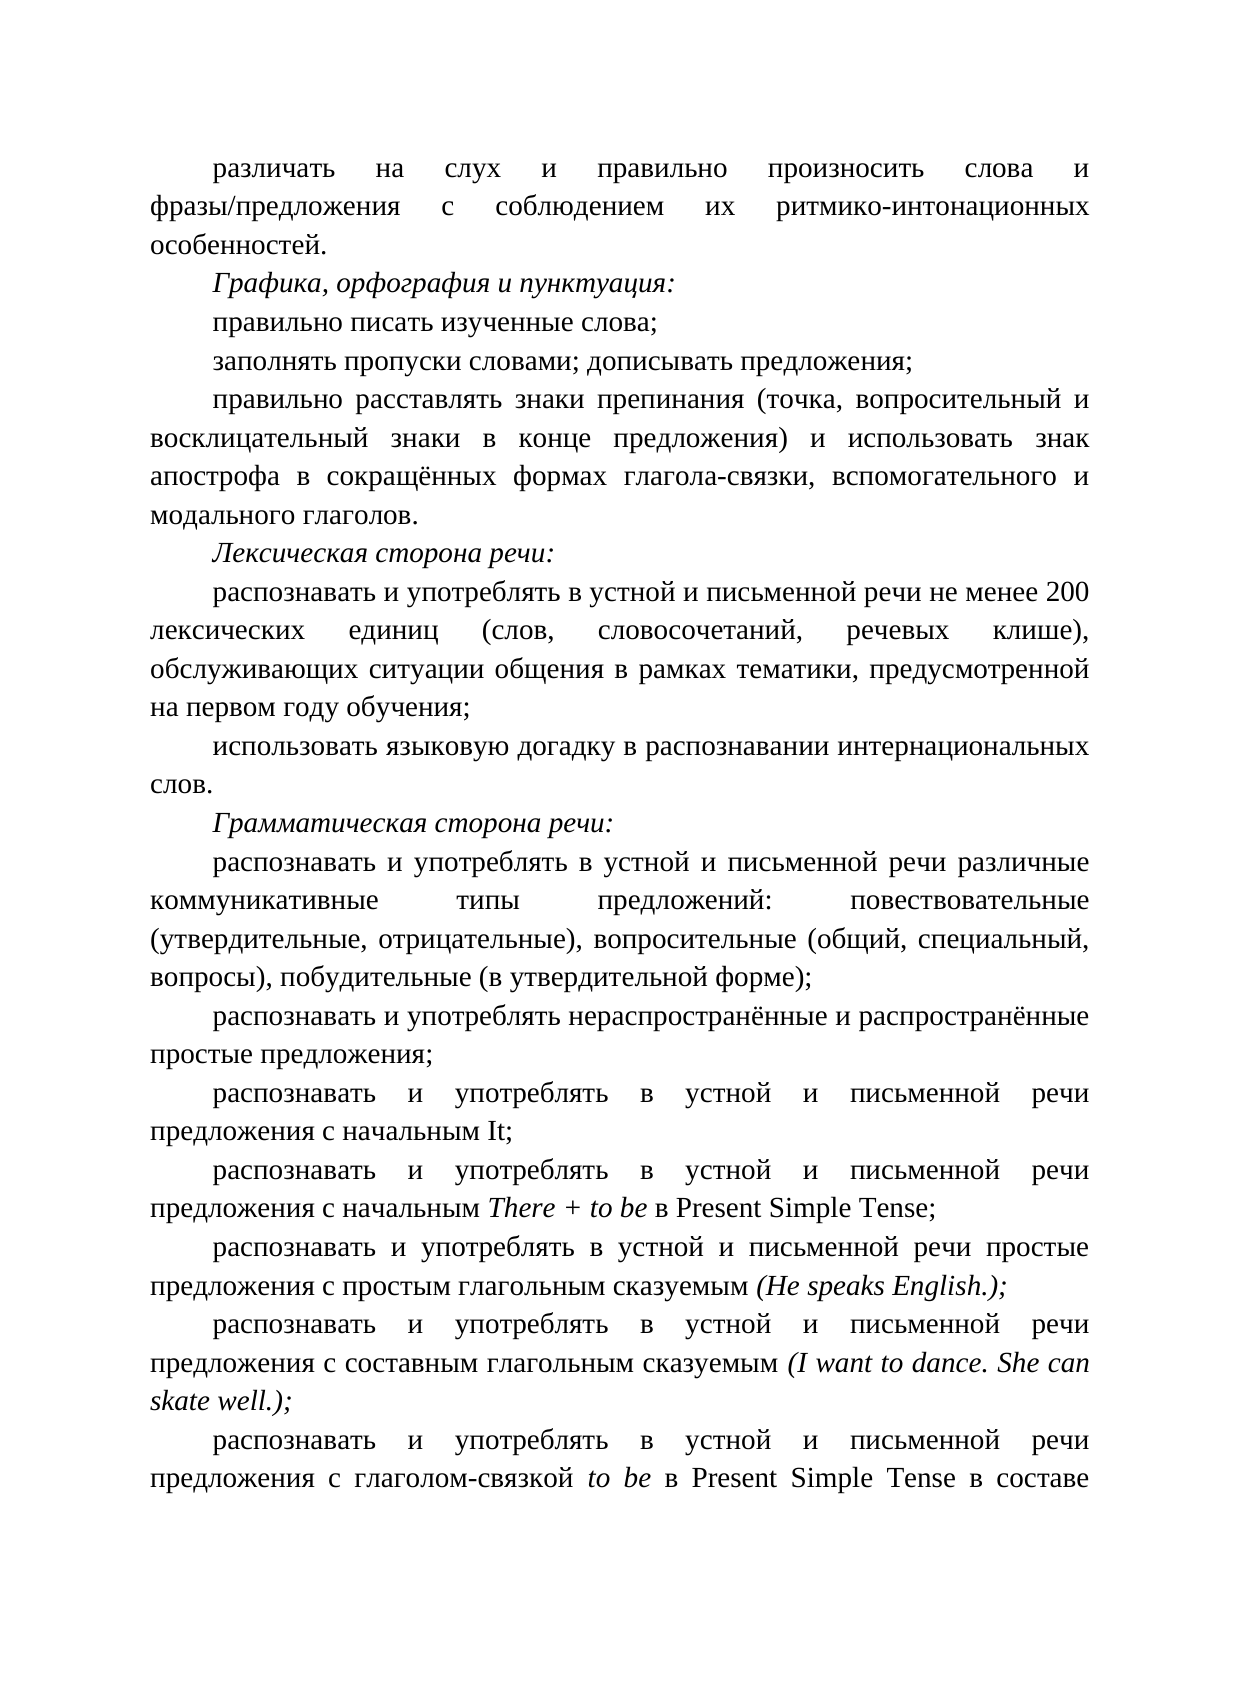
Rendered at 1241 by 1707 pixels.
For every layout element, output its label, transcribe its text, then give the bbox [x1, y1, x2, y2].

text распознавать и употреблять в устной и письменной речи простые предложения с простым глагольным сказуемым (He speaks English.); [150, 1229, 1090, 1301]
text заполнять пропуски словами; дописывать предложения; [150, 343, 1090, 376]
text распознавать и употреблять в устной и письменной речи предложения с начальным It; [150, 1075, 1090, 1147]
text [150, 1422, 1090, 1494]
text распознавать и употреблять в устной и письменной речи предложения с составным глагольным сказуемым (I want to dance. She can skate well.); [150, 1306, 1090, 1417]
text Графика, орфография и пунктуация: [150, 266, 1090, 299]
text распознавать и употреблять в устной и письменной речи предложения с начальным There + to be в Present Simple Tense; [150, 1152, 1090, 1224]
text правильно расставлять знаки препинания (точка, вопросительный и восклицательный знаки в конце предложения) и использовать знак апострофа в сокращённых формах глагола-связки, вспомогательного и модального глаголов. [150, 381, 1090, 530]
text распознавать и употреблять в устной и письменной речи не менее 200 лексических единиц (слов, словосочетаний, речевых клише), обслуживающих ситуации общения в рамках тематики, предусмотренной на первом году обучения; [150, 574, 1090, 723]
text Лексическая сторона речи: [150, 535, 1090, 569]
text различать на слух и правильно произносить слова и фразы/предложения с соблюдением их ритмико-интонационных особенностей. [150, 150, 1090, 261]
text распознавать и употреблять нераспространённые и распространённые простые предложения; [150, 998, 1090, 1070]
text использовать языковую догадку в распознавании интернациональных слов. [150, 728, 1090, 800]
text распознавать и употреблять в устной и письменной речи различные коммуникативные типы предложений: повествовательные (утвердительные, отрицательные), вопросительные (общий, специальный, вопросы), побудительные (в утвердительной форме); [150, 844, 1090, 993]
text правильно писать изученные слова; [150, 304, 1090, 338]
text Грамматическая сторона речи: [150, 805, 1090, 839]
